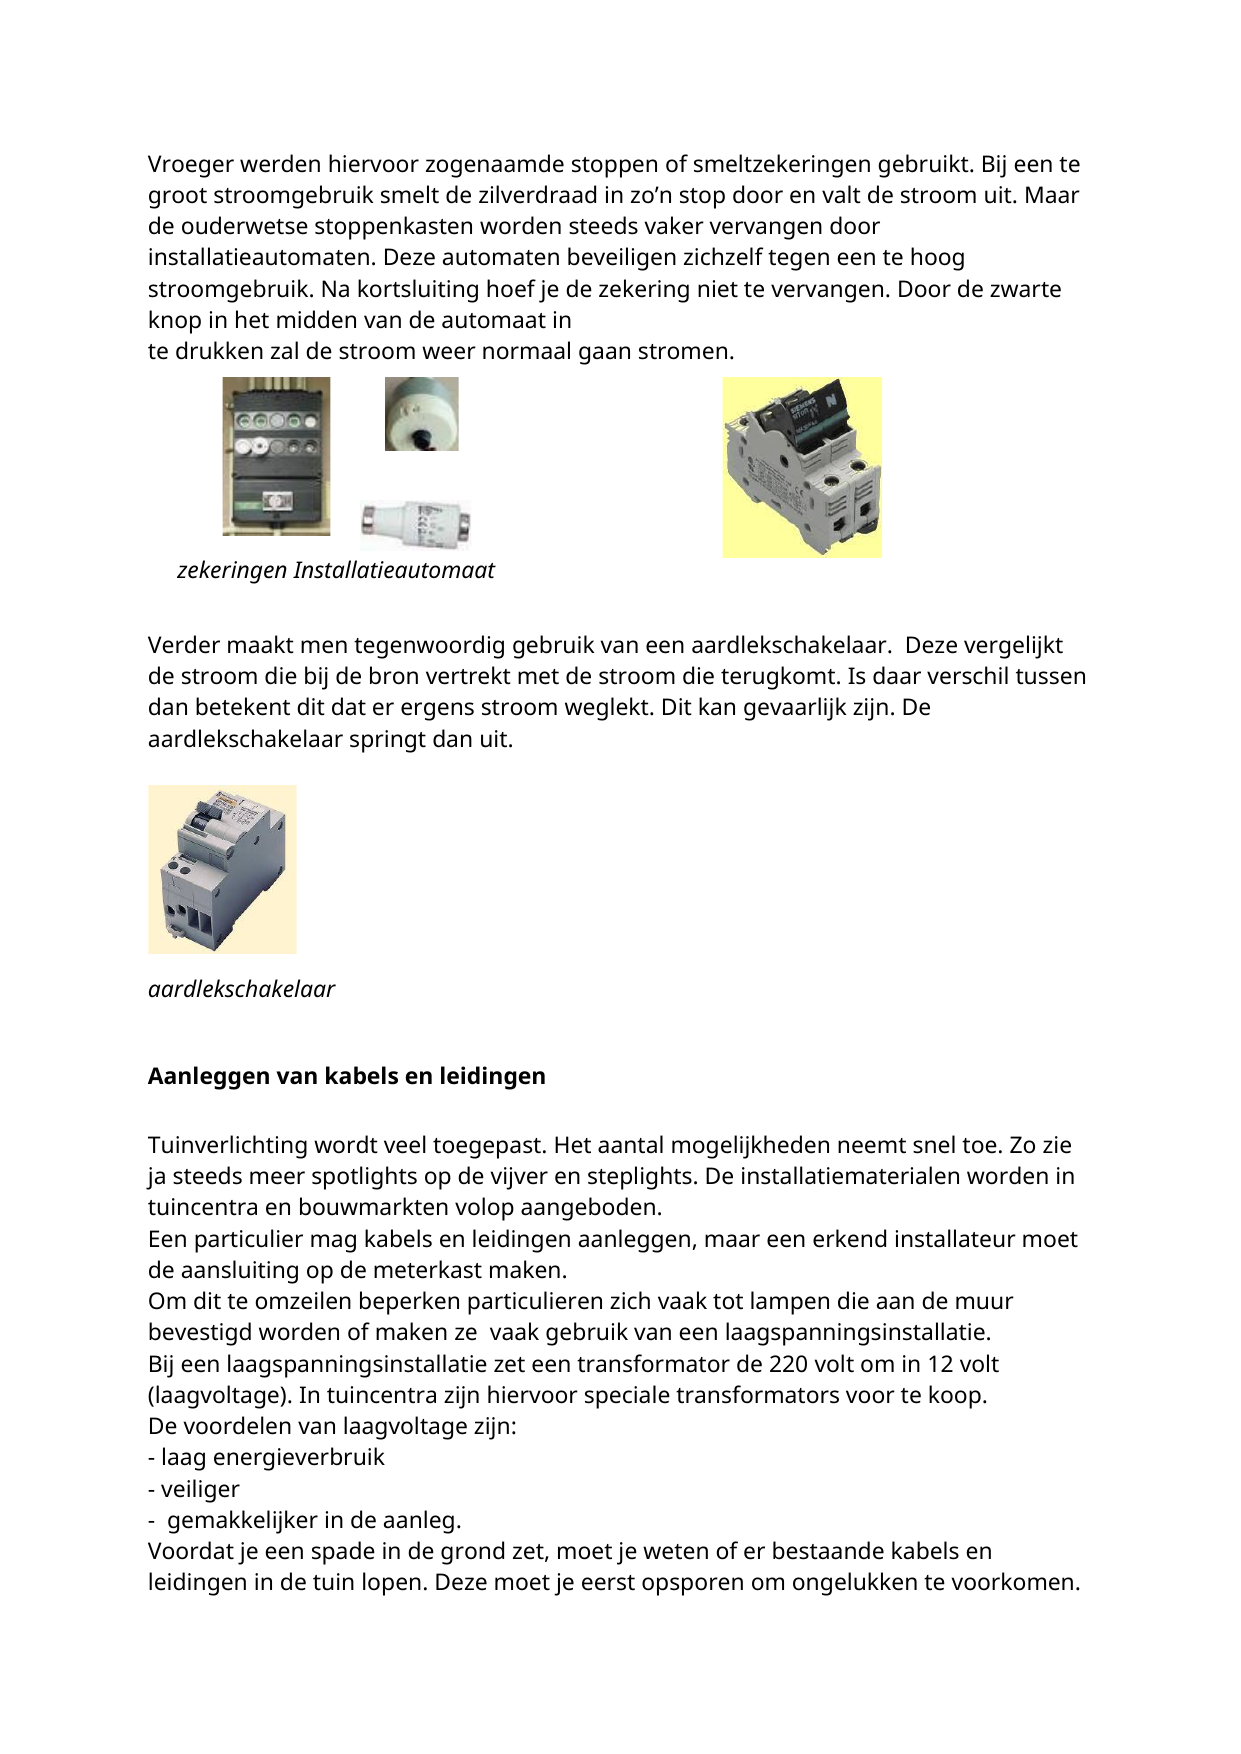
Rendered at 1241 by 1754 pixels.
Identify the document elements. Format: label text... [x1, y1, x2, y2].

picture [722, 377, 883, 558]
subtitle Aanleggen van kabels en leidingen [148, 1060, 1093, 1123]
text Tuinverlichting wordt veel toegepast. Het aantal mogelijkheden neemt snel toe. Zo zie ja steeds meer spotlights op de vijver en steplights. De installatiematerialen worden in tuincentra en bouwmarkten volop aangeboden. [148, 1129, 1093, 1223]
text zekeringen Installatieautomaat [177, 554, 1093, 585]
picture [222, 377, 331, 536]
picture [360, 500, 472, 551]
picture [385, 377, 459, 451]
text te drukken zal de stroom weer normaal gaan stromen. [148, 335, 1093, 366]
picture [148, 785, 297, 954]
text aardlekschakelaar [148, 973, 1093, 1004]
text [148, 1223, 1093, 1598]
text Verder maakt men tegenwoordig gebruik van een aardlekschakelaar. Deze vergelijkt de stroom die bij de bron vertrekt met de stroom die terugkomt. Is daar verschil tussen dan betekent dit dat er ergens stroom weglekt. Dit kan gevaarlijk zijn. De aardlekschakelaar springt dan uit. [148, 629, 1093, 754]
text Vroeger werden hiervoor zogenaamde stoppen of smeltzekeringen gebruikt. Bij een te groot stroomgebruik smelt de zilverdraad in zo’n stop door en valt de stroom uit. Maar de ouderwetse stoppenkasten worden steeds vaker vervangen door installatieautomaten. Deze automaten beveiligen zichzelf tegen een te hoog stroomgebruik. Na kortsluiting hoef je de zekering niet te vervangen. Door de zwarte knop in het midden van de automaat in [148, 148, 1093, 335]
